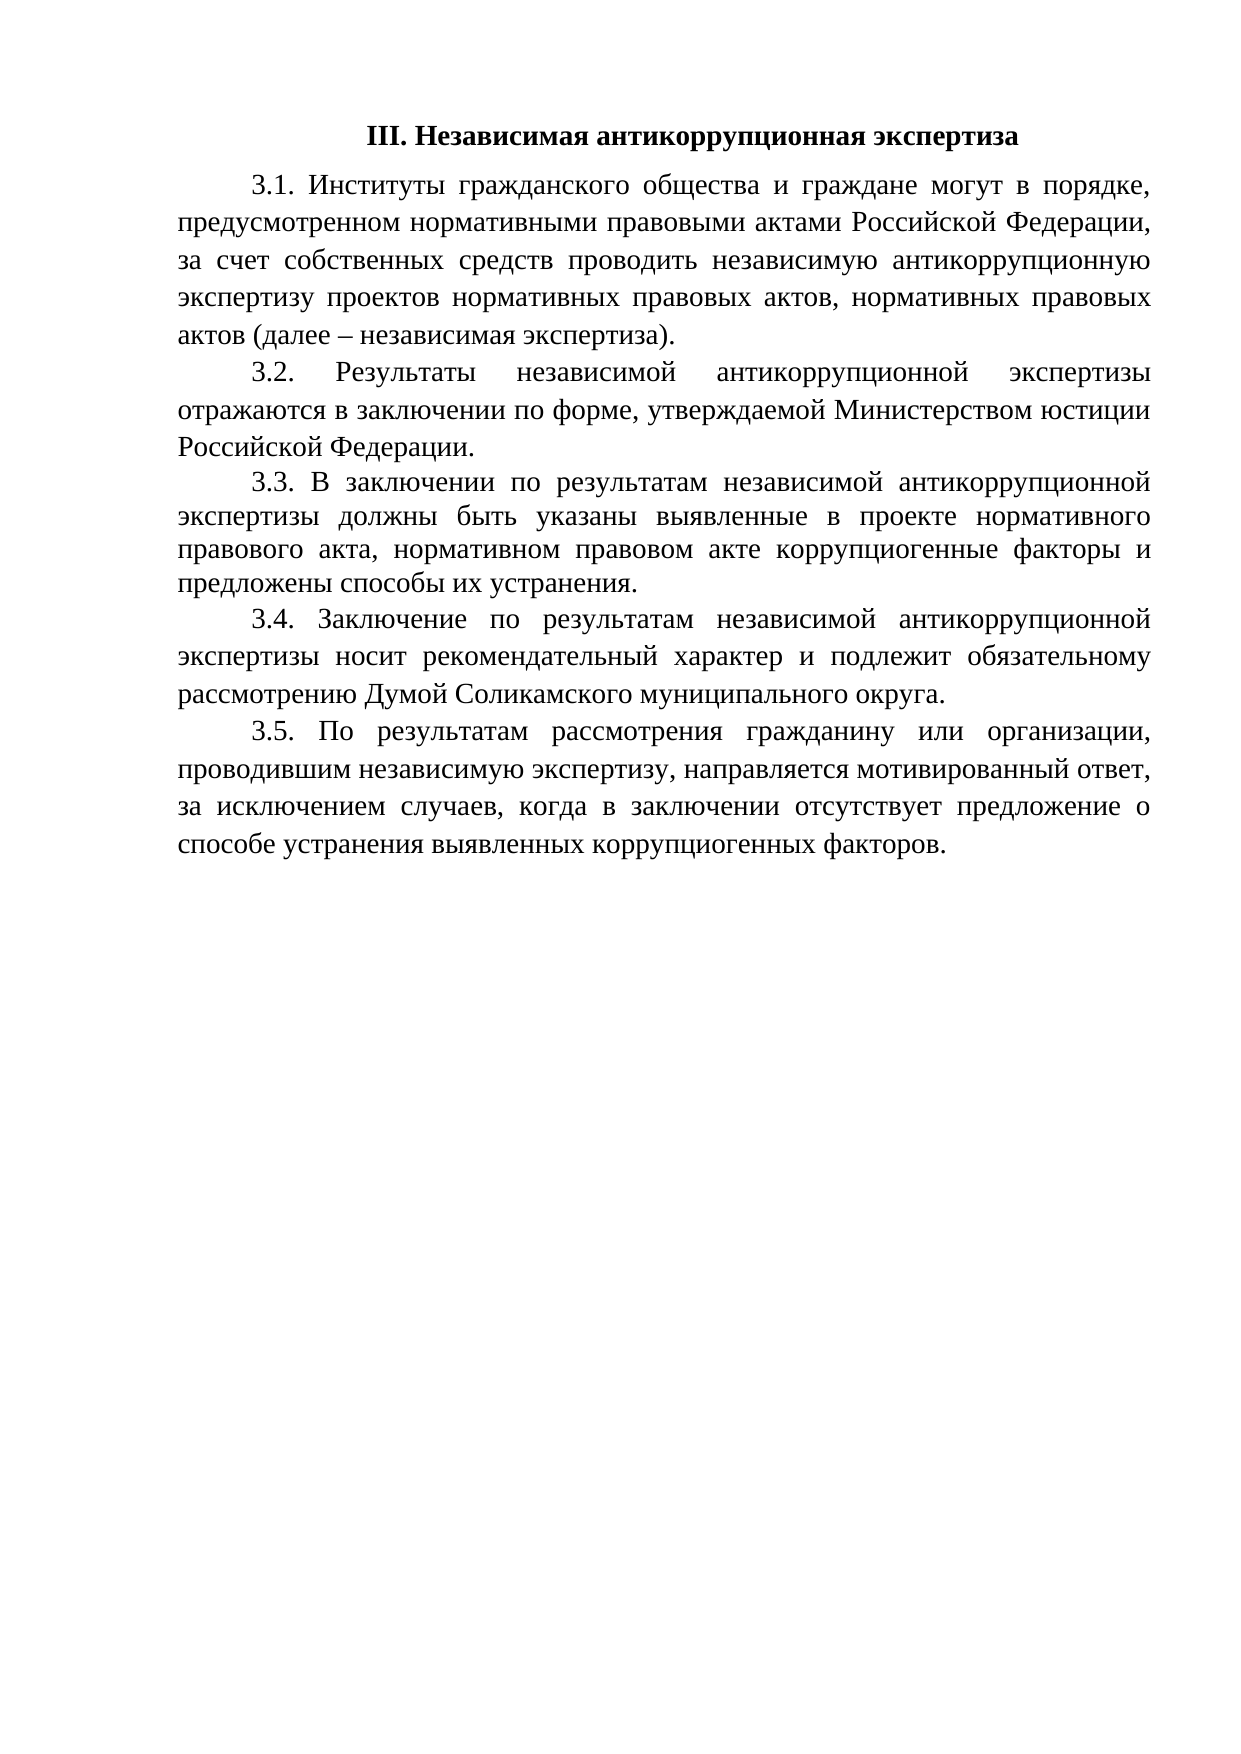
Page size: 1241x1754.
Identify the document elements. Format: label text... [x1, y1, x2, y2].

text 3.3. В заключении по результатам независимой антикоррупционной экспертизы должны быть указаны выявленные в проекте нормативного правового акта, нормативном правовом акте коррупциогенные факторы и предложены способы их устранения. [177, 464, 1152, 598]
text III. Независимая антикоррупционная экспертиза [177, 118, 1152, 152]
text 3.4. Заключение по результатам независимой антикоррупционной экспертизы носит рекомендательный характер и подлежит обязательному рассмотрению Думой Соликамского муниципального округа. [177, 598, 1152, 711]
text 3.5. По результатам рассмотрения гражданину или организации, проводившим независимую экспертизу, направляется мотивированный ответ, за исключением случаев, когда в заключении отсутствует предложение о способе устранения выявленных коррупциогенных факторов. [177, 711, 1152, 861]
text 3.1. Институты гражданского общества и граждане могут в порядке, предусмотренном нормативными правовыми актами Российской Федерации, за счет собственных средств проводить независимую антикоррупционную экспертизу проектов нормативных правовых актов, нормативных правовых актов (далее – независимая экспертиза). [177, 164, 1152, 352]
text 3.2. Результаты независимой антикоррупционной экспертизы отражаются в заключении по форме, утверждаемой Министерством юстиции Российской Федерации. [177, 352, 1152, 464]
